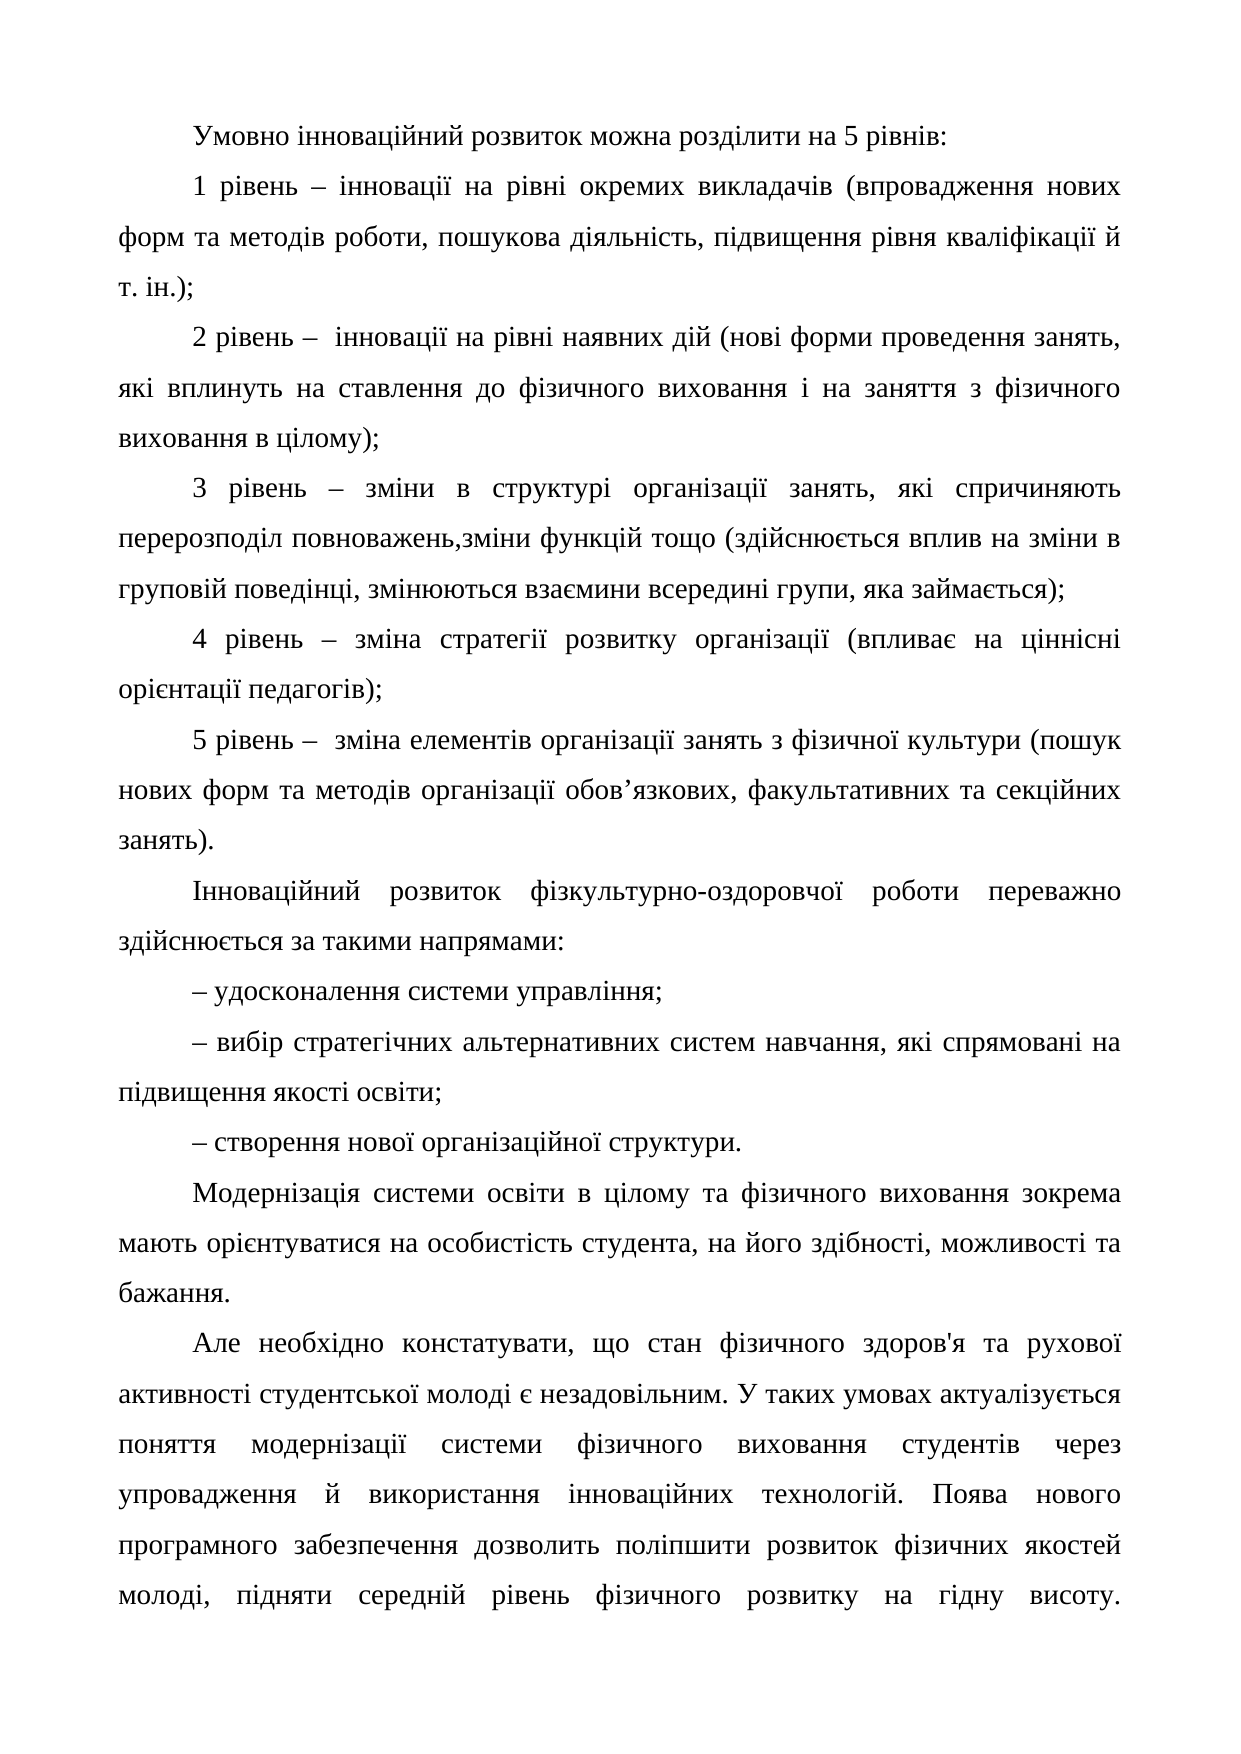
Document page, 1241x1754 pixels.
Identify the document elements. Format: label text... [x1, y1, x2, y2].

text – удосконалення системи управління; [118, 973, 1122, 1007]
text 2 рівень – інновації на рівні наявних дій (нові форми проведення занять, які вплинуть на ставлення до фізичного виховання і на заняття з фізичного виховання в цілому); [118, 319, 1122, 453]
text 3 рівень – зміни в структурі організації занять, які спричиняють перерозподіл повноважень,зміни функцій тощо (здійснюється вплив на зміни в груповій поведінці, змінюються взаємини всередині групи, яка займається); [118, 470, 1122, 604]
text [118, 1326, 1122, 1611]
text 5 рівень – зміна елементів організації занять з фізичної культури (пошук нових форм та методів організації обов’язкових, факультативних та секційних занять). [118, 722, 1122, 856]
text 4 рівень – зміна стратегії розвитку організації (впливає на ціннісні орієнтації педагогів); [118, 621, 1122, 705]
text – вибір стратегічних альтернативних систем навчання, які спрямовані на підвищення якості освіти; [118, 1024, 1122, 1108]
text Інноваційний розвиток фізкультурно-оздоровчої роботи переважно здійснюється за такими напрямами: [118, 873, 1122, 957]
text 1 рівень – інновації на рівні окремих викладачів (впровадження нових форм та методів роботи, пошукова діяльність, підвищення рівня кваліфікації й т. ін.); [118, 168, 1122, 303]
text Умовно інноваційний розвиток можна розділити на 5 рівнів: [118, 118, 1122, 152]
text – створення нової організаційної структури. [118, 1124, 1122, 1158]
text Модернізація системи освіти в цілому та фізичного виховання зокрема мають орієнтуватися на особистість студента, на його здібності, можливості та бажання. [118, 1175, 1122, 1309]
